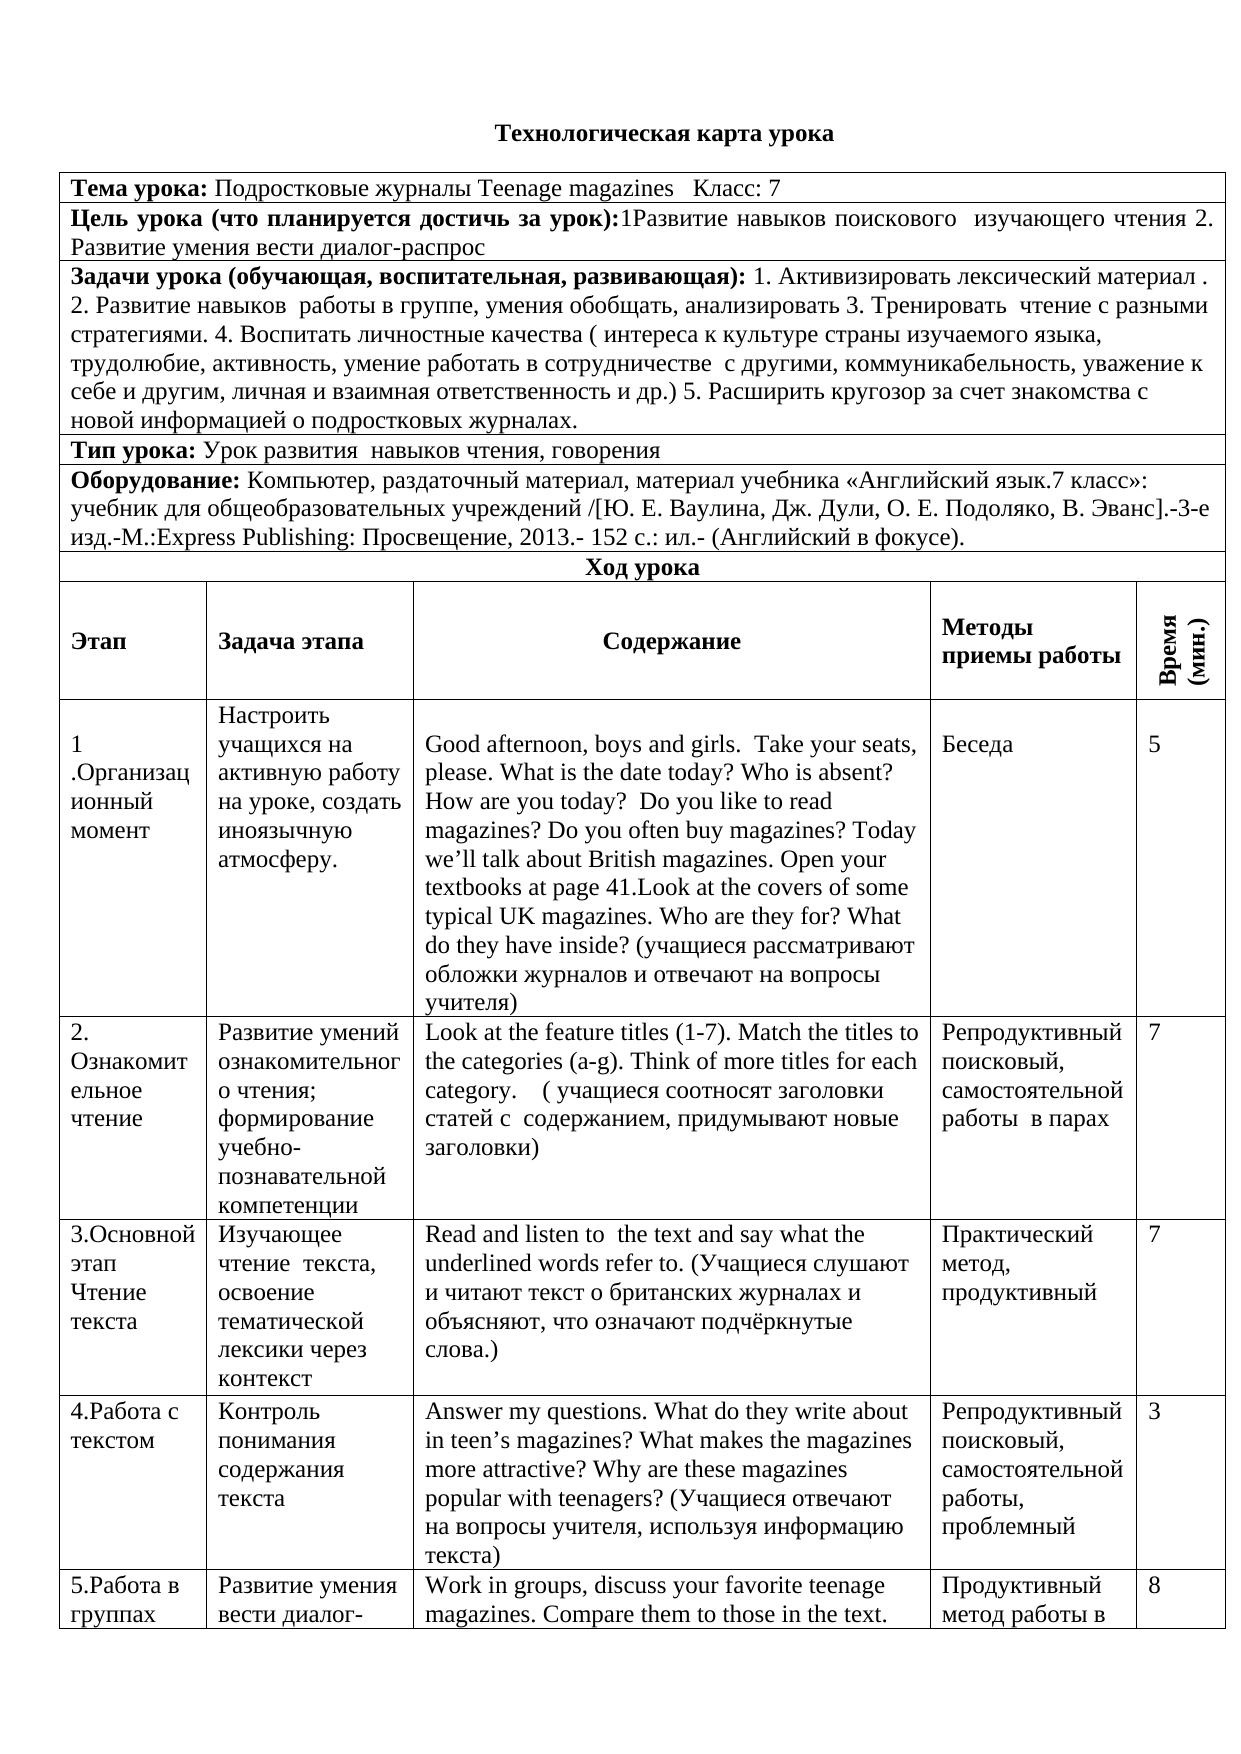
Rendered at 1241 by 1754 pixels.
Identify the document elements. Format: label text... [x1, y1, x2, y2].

table_cell Практический метод, продуктивный [931, 1220, 1136, 1395]
table_cell 7 [1137, 1017, 1225, 1218]
table_cell 2. Ознакомительное чтение [60, 1017, 206, 1218]
table_cell Read аnd listen to the text and say what the underlined words refer to. (Учащиеся слушают и читают текст о британских журналах и объясняют, что означают подчёркнутые слова.) [414, 1220, 930, 1395]
table_cell 3.Основной этап Чтение текста [60, 1220, 206, 1395]
table_cell Задачи урока (обучающая, воспитательная, развивающая): 1. Активизировать лексический материал . 2. Развитие навыков работы в группе, умения обобщать, анализировать 3. Тренировать чтение с разными стратегиями. 4. Воспитать личностные качества ( интереса к культуре страны изучаемого языка, трудолюбие, активность, умение работать в сотрудничестве с другими, коммуникабельность, уважение к себе и другим, личная и взаимная ответственность и др.) 5. Расширить кругозор за счет знакомства с новой информацией о подростковых журналах. [60, 261, 1225, 434]
table_cell Время (мин.) [1137, 582, 1225, 699]
table_cell Контроль понимания содержания текста [207, 1396, 413, 1569]
table_cell Этап [60, 582, 206, 699]
table_cell 4.Работа с текстом [60, 1396, 206, 1569]
table_cell 5 [1137, 700, 1225, 1016]
table_cell Настроить учащихся на активную работу на уроке, создать иноязычную атмосферу. [207, 700, 413, 1016]
table_header Тема урока: Подростковые журналы Teenage magazines Класс: 7 [60, 173, 1225, 202]
table_cell Тип урока: Урок развития навыков чтения, говорения [60, 435, 1225, 464]
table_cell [931, 1570, 1136, 1627]
table_cell 8 [1137, 1570, 1225, 1627]
table_cell 7 [1137, 1220, 1225, 1395]
table_cell Ход урока [60, 552, 1225, 581]
table_cell Answer my questions. What do they write about in teen’s magazines? What makes the magazines more attractive? Why are these magazines popular with teenagers? (Учащиеся отвечают на вопросы учителя, используя информацию текста) [414, 1396, 930, 1569]
table_cell 1.Организационный момент [60, 700, 206, 1016]
table_cell Оборудование: Компьютер, раздаточный материал, материал учебника «Английский язык.7 класс»: учебник для общеобразовательных учреждений /[Ю. Е. Ваулина, Дж. Дули, О. Е. Подоляко, В. Эванс].-3-е изд.-М.:Express Publishing: Просвещение, 2013.- 152 с.: ил.- (Английский в фокусе). [60, 465, 1225, 551]
table_cell Репродуктивный поисковый, самостоятельной работы, проблемный [931, 1396, 1136, 1569]
table_cell Good afternoon, boys and girls. Take your seats, please. What is the date today? Who is absent? How are you today? Do you like to read magazines? Do you often buy magazines? Today we’ll talk about British magazines. Open your textbooks at page 41.Look at the covers of some typical UK magazines. Who are they for? What do they have inside? (учащиеся рассматривают обложки журналов и отвечают на вопросы учителя) [414, 700, 930, 1016]
table_cell Задача этапа [207, 582, 413, 699]
table_cell Цель урока (что планируется достичь за урок):1Развитие навыков поискового изучающего чтения 2. Развитие умения вести диалог-распрос [60, 203, 1225, 260]
table_cell Look at the feature titles (1-7). Match the titles to the categories (a-g). Think of more titles for each category. ( учащиеся соотносят заголовки статей с содержанием, придумывают новые заголовки) [414, 1017, 930, 1218]
table_cell Методы приемы работы [931, 582, 1136, 699]
table_cell Беседа [931, 700, 1136, 1016]
table_cell Pазвитие умений ознакомительного чтения; формирование учебно-познавательной компетенции [207, 1017, 413, 1218]
table_cell Репродуктивный поисковый, самостоятельной работы в парах [931, 1017, 1136, 1218]
table_cell Содержание [414, 582, 930, 699]
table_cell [207, 1570, 413, 1627]
table_cell 5.Работа в группах [60, 1570, 206, 1627]
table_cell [414, 1570, 930, 1627]
table_cell Изучающее чтение текста, освоение тематической лексики через контекст [207, 1220, 413, 1395]
text Технологическая карта урока [177, 118, 1152, 147]
table_cell 3 [1137, 1396, 1225, 1569]
